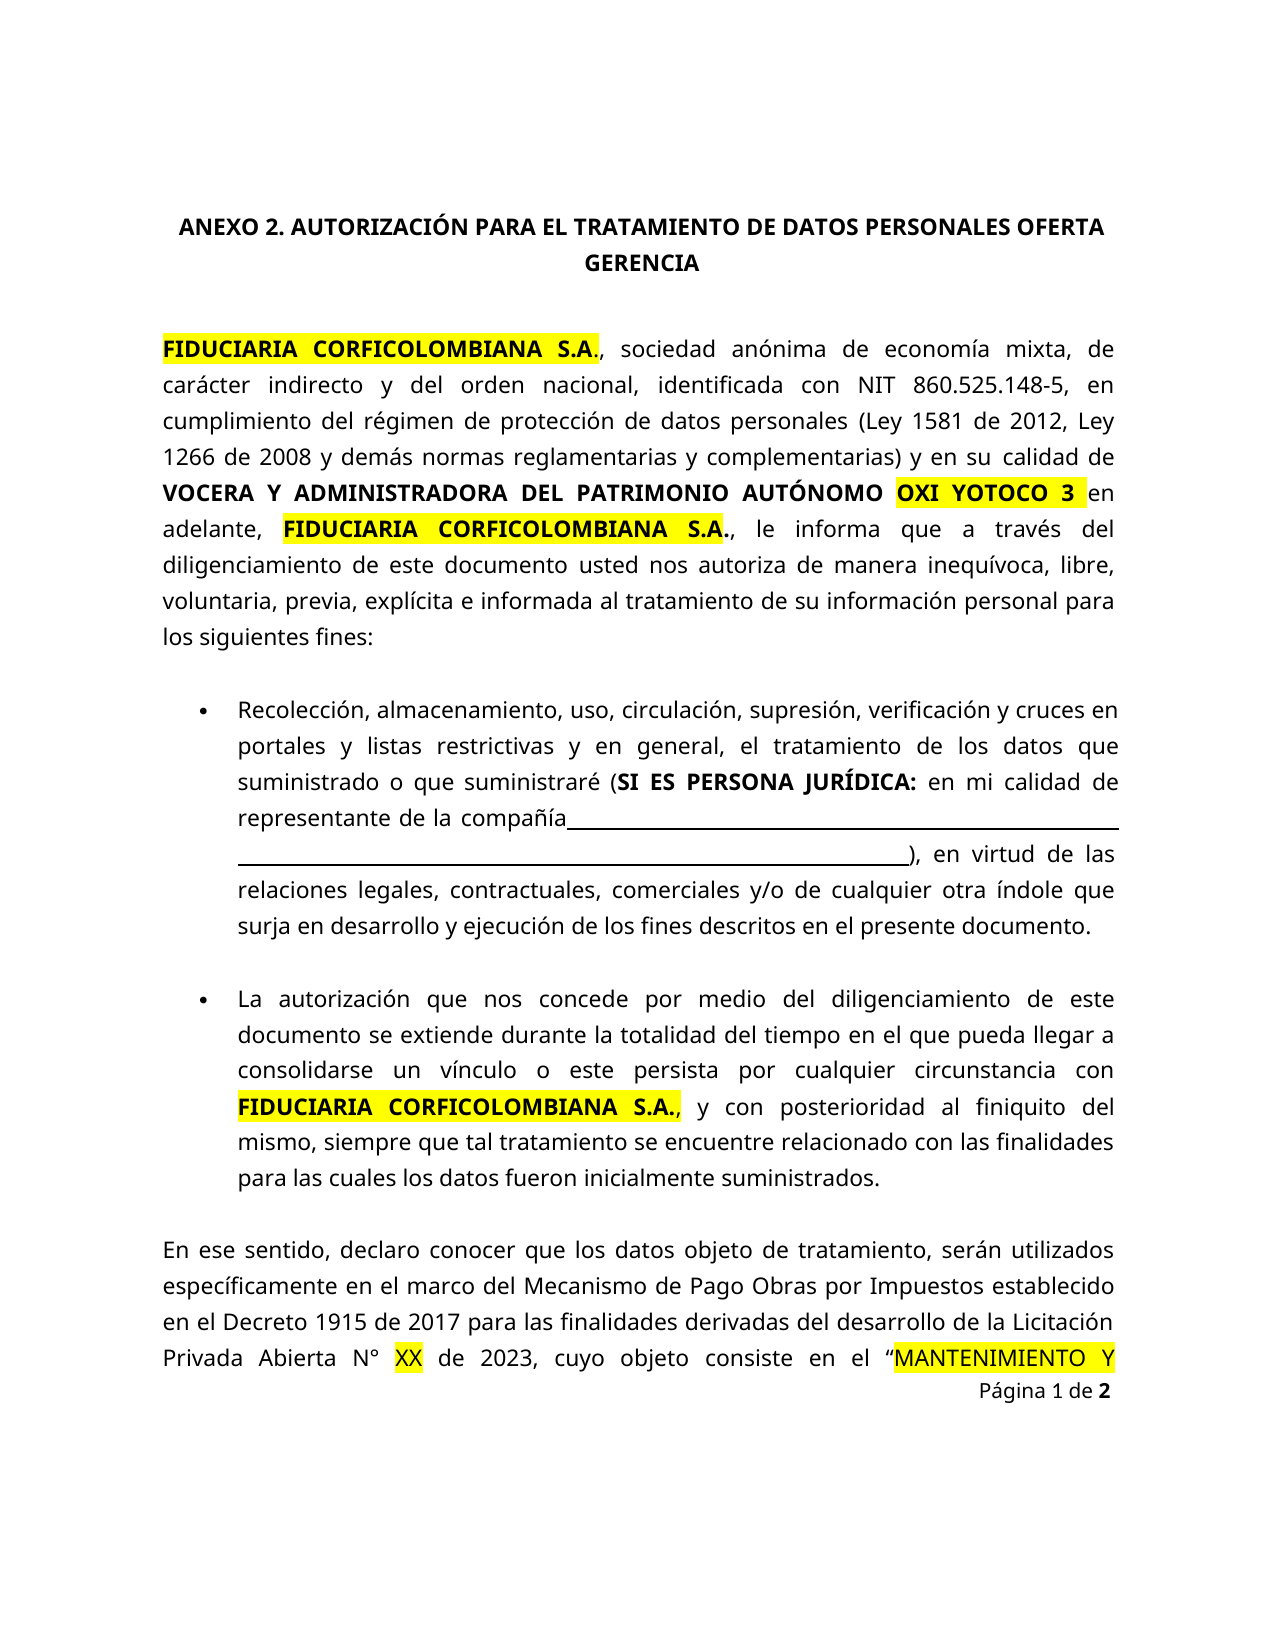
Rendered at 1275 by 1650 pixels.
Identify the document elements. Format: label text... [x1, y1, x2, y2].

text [162, 1234, 1115, 1373]
list Recolección, almacenamiento, uso, circulación, supresión, verificación y cruces en portales y listas restrictivas y en general, el tratamiento de los datos que suministrado o que suministraré (SI ES PERSONA JURÍDICA: en mi calidad de representante de la compañía [200, 694, 1119, 833]
list La autorización que nos concede por medio del diligenciamiento de este documento se extiende durante la totalidad del tiempo en el que pueda llegar a consolidarse un vínculo o este persista por cualquier circunstancia con FIDUCIARIA CORFICOLOMBIANA S.A., y con posterioridad al finiquito del mismo, siempre que tal tratamiento se encuentre relacionado con las finalidades para las cuales los datos fueron inicialmente suministrados. [200, 983, 1115, 1193]
text FIDUCIARIA CORFICOLOMBIANA S.A., sociedad anónima de economía mixta, de carácter indirecto y del orden nacional, identificada con NIT 860.525.148-5, en cumplimiento del régimen de protección de datos personales (Ley 1581 de 2012, Ley 1266 de 2008 y demás normas reglamentarias y complementarias) y en su calidad de VOCERA Y ADMINISTRADORA DEL PATRIMONIO AUTÓNOMO OXI YOTOCO 3 en adelante, FIDUCIARIA CORFICOLOMBIANA S.A., le informa que a través del diligenciamiento de este documento usted nos autoriza de manera inequívoca, libre, voluntaria, previa, explícita e informada al tratamiento de su información personal para los siguientes fines: [162, 333, 1115, 652]
subtitle ANEXO 2. AUTORIZACIÓN PARA EL TRATAMIENTO DE DATOS PERSONALES OFERTA GERENCIA [152, 211, 1131, 278]
text ), en virtud de las relaciones legales, contractuales, comerciales y/o de cualquier otra índole que surja en desarrollo y ejecución de los fines descritos en el presente documento. [237, 838, 1115, 941]
